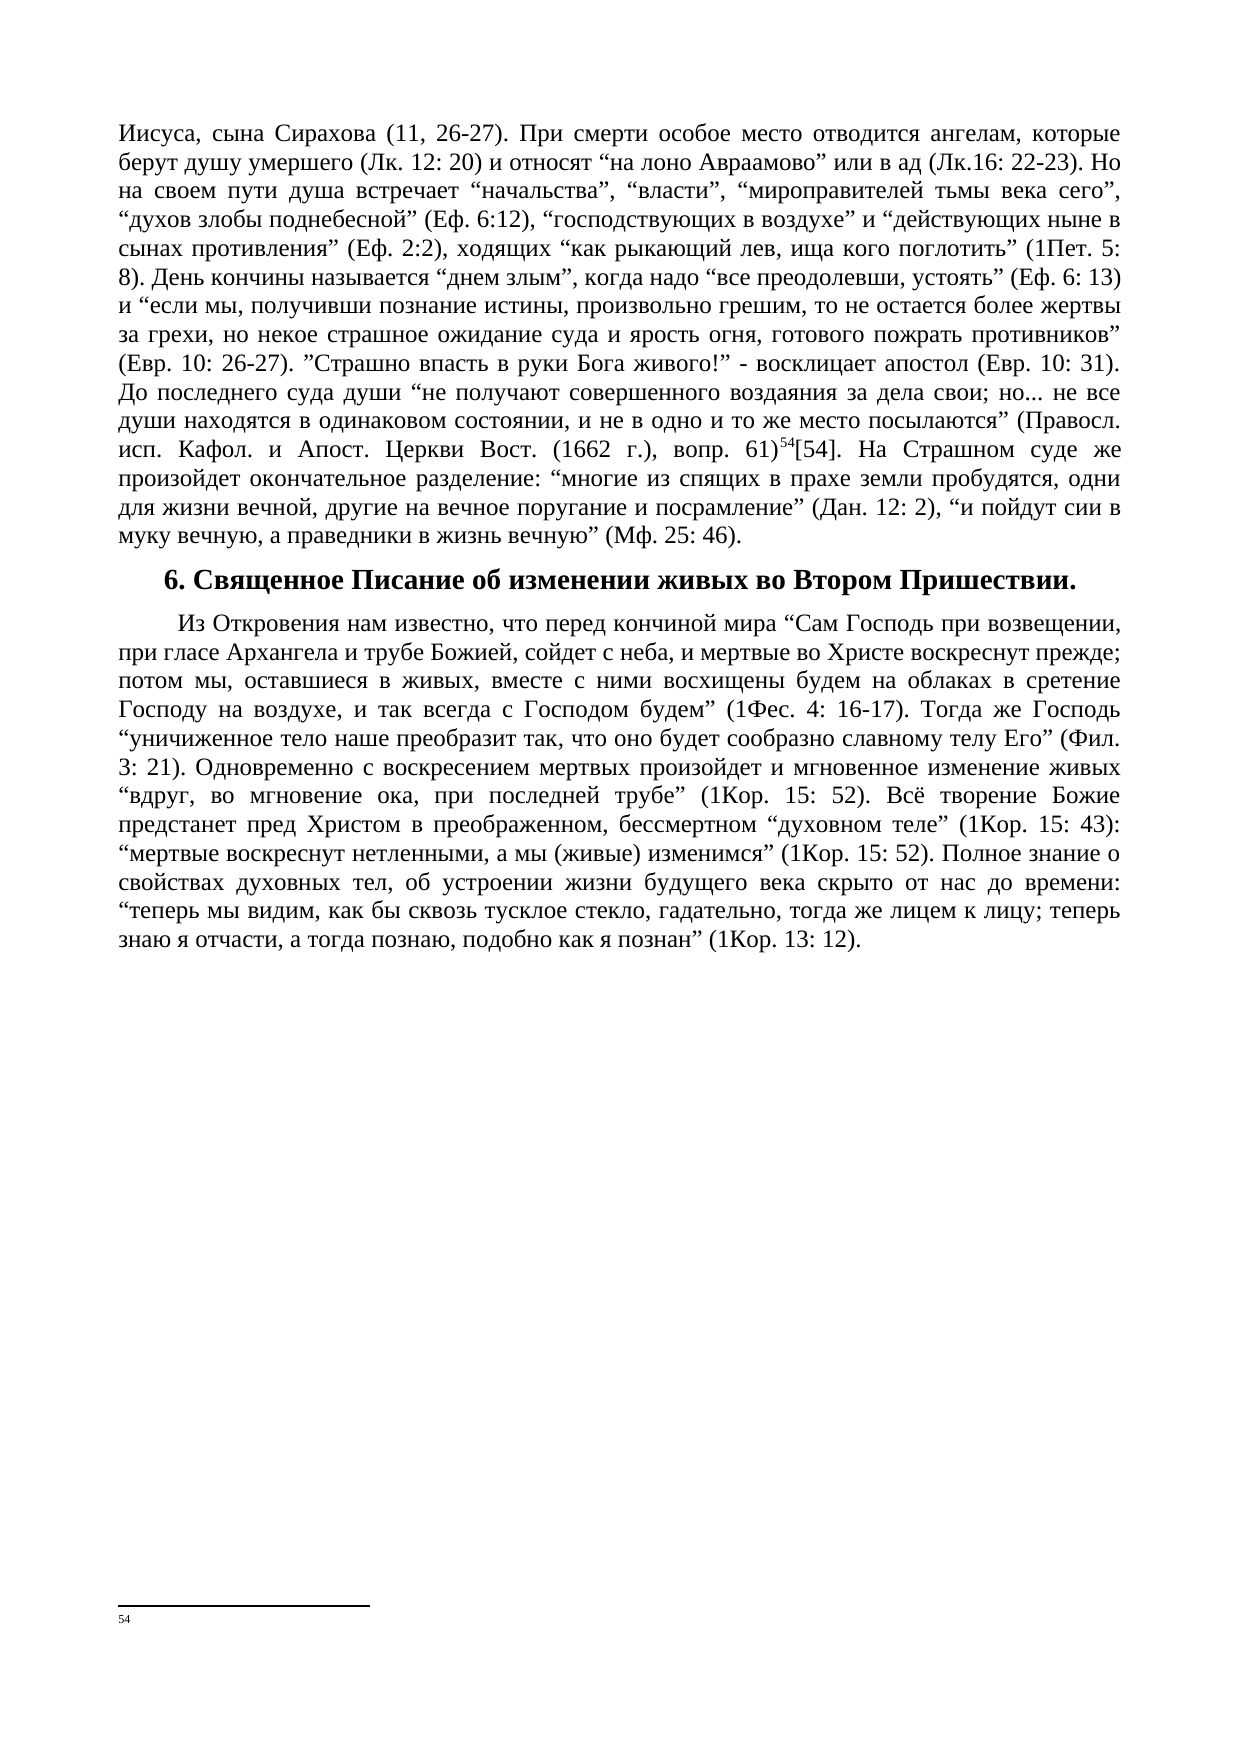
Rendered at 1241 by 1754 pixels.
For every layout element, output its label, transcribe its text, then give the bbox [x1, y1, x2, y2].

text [118, 118, 1122, 549]
text 6. Священное Писание об изменении живых во Втором Пришествии. [118, 562, 1122, 595]
text Из Откровения нам известно, что перед кончиной мира “Сам Господь при возвещении, при гласе Архангела и трубе Божией, сойдет с неба, и мертвые во Христе воскреснут прежде; потом мы, оставшиеся в живых, вместе с ними восхищены будем на облаках в сретение Господу на воздухе, и так всегда с Господом будем” (1Фес. 4: 16-17). Тогда же Господь “уничиженное тело наше преобразит так, что оно будет сообразно славному телу Его” (Фил. 3: 21). Одновременно с воскресением мертвых произойдет и мгновенное изменение живых “вдруг, во мгновение ока, при последней трубе” (1Кор. 15: 52). Всё творение Божие предстанет пред Христом в преображенном, бессмертном “духовном теле” (1Кор. 15: 43): “мертвые воскреснут нетленными, а мы (живые) изменимся” (1Кор. 15: 52). Полное знание о свойствах духовных тел, об устроении жизни будущего века скрыто от нас до времени: “теперь мы видим, как бы сквозь тусклое стекло, гадательно, тогда же лицем к лицу; теперь знаю я отчасти, а тогда познаю, подобно как я познан” (1Кор. 13: 12). [118, 608, 1122, 953]
